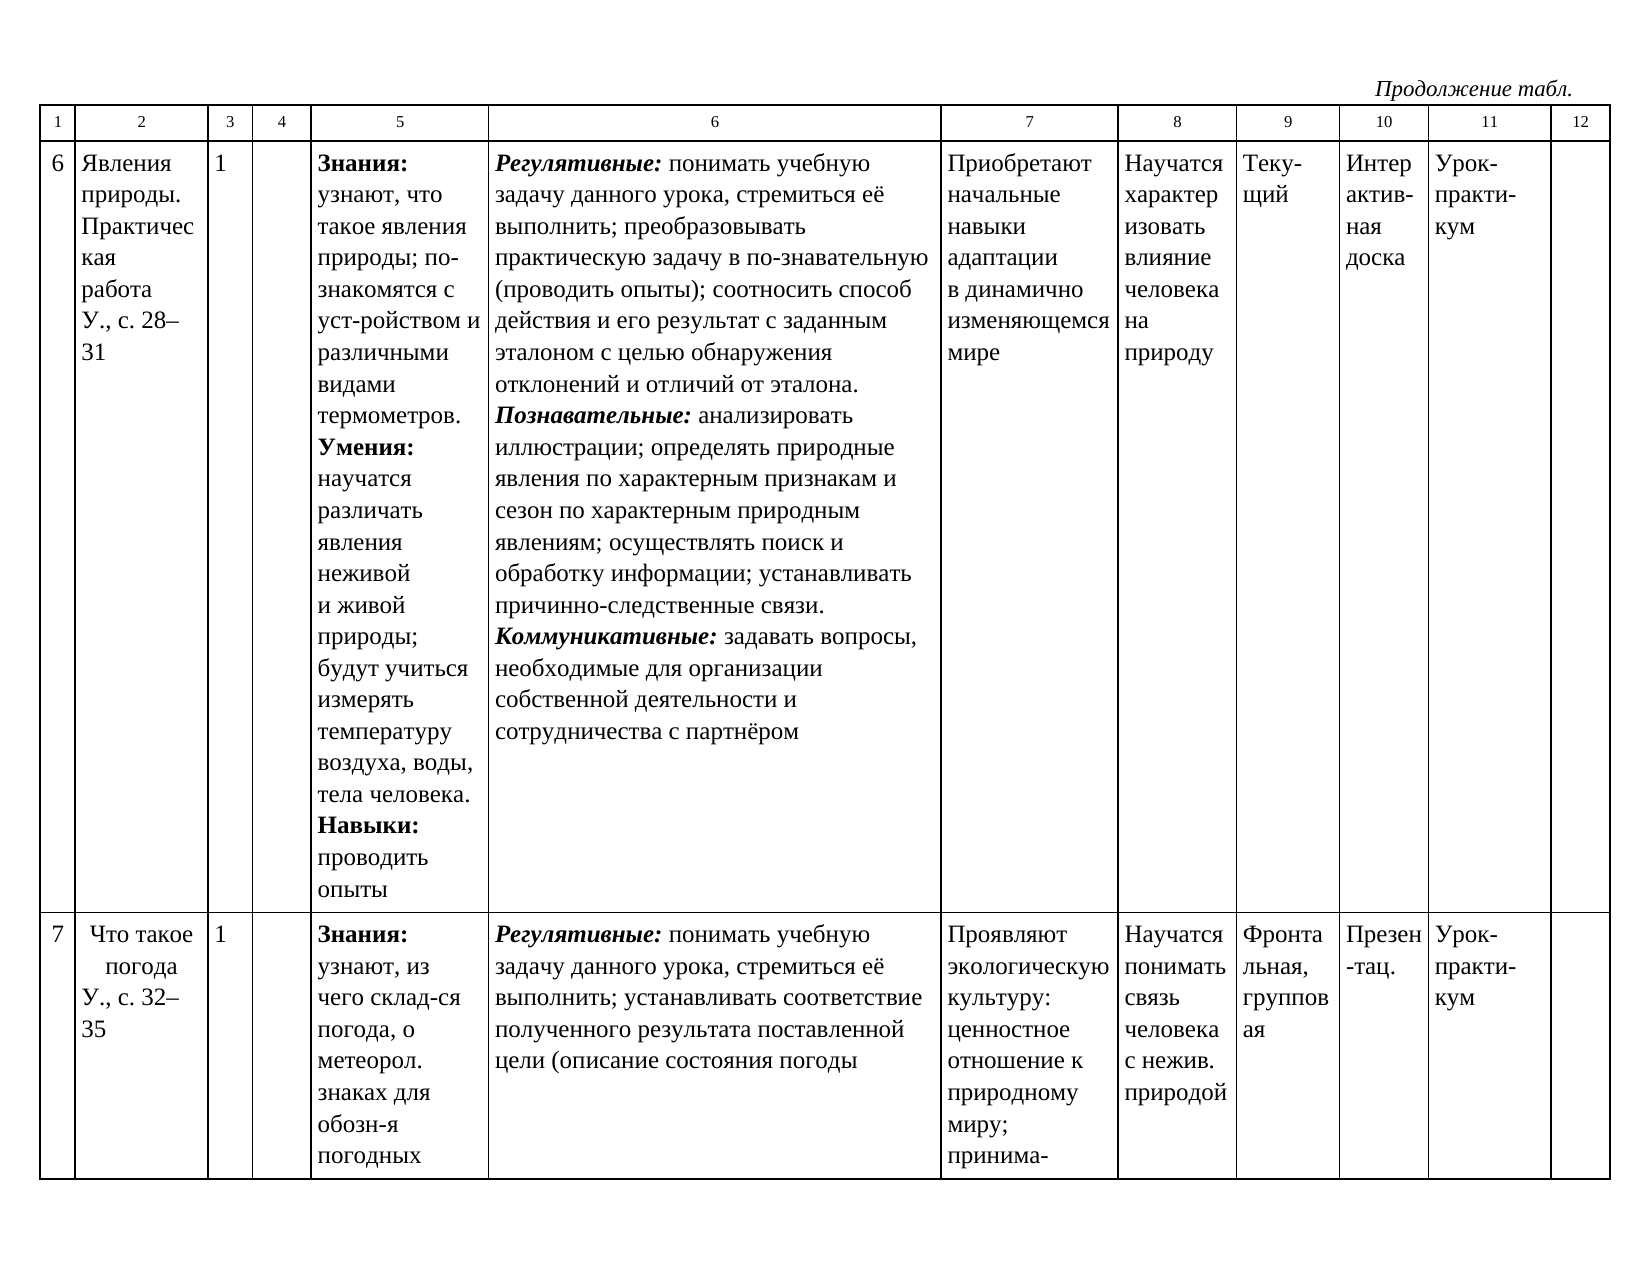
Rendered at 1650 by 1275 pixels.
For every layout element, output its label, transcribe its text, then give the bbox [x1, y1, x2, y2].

table_header 1 [41, 106, 74, 140]
table_header 8 [1119, 106, 1236, 140]
table_cell Урок-практи-кум [1429, 913, 1550, 1178]
text Продолжение табл. [75, 75, 1575, 101]
table_cell Презен-тац. [1340, 913, 1428, 1178]
table_header 4 [253, 106, 310, 140]
table_cell 1 [209, 142, 252, 912]
table_header 7 [942, 106, 1117, 140]
table_cell Явления природы. Практическая работа У., с. 28–31 [76, 142, 207, 912]
table_cell 6 [41, 142, 74, 912]
table_cell Что такое погода У., с. 32–35 [76, 913, 207, 1178]
table_cell Урок-практи-кум [1429, 142, 1550, 912]
table_cell Знания: узнают, из чего склад-ся погода, о метеорол. знаках для обозн-я погодных [312, 913, 488, 1178]
table_cell [253, 913, 310, 1178]
table_cell Фронтальная, групповая [1237, 913, 1339, 1178]
table_cell Интерактив-ная доска [1340, 142, 1428, 912]
table_cell Проявляют экологическую культуру: ценностное отношение к природному миру; принима- [942, 913, 1117, 1178]
table_cell Знания: узнают, что такое явления природы; по-знакомятся с уст-ройством и различными видами термометров. Умения: научатся различать явления неживой и живой природы; будут учиться измерять температуру воздуха, воды, тела человека. Навыки: проводить опыты [312, 142, 488, 912]
table_cell Теку-щий [1237, 142, 1339, 912]
table_cell [1552, 142, 1609, 912]
table_header 11 [1429, 106, 1550, 140]
table_header 9 [1237, 106, 1339, 140]
table_cell [1552, 913, 1609, 1178]
table_cell Приобретают начальные навыки адаптации в динамично изменяющемся мире [942, 142, 1117, 912]
table_cell Научатся характеризовать влияние человека на природу [1119, 142, 1236, 912]
table_header 3 [209, 106, 252, 140]
table_header 2 [76, 106, 207, 140]
table_header 5 [312, 106, 488, 140]
table_cell Регулятивные: понимать учебную задачу данного урока, стремиться её выполнить; устанавливать соответствие полученного результата поставленной цели (описание состояния погоды [489, 913, 940, 1178]
table_cell 7 [41, 913, 74, 1178]
table_cell Регулятивные: понимать учебную задачу данного урока, стремиться её выполнить; преобразовывать практическую задачу в по-знавательную (проводить опыты); соотносить способ действия и его результат с заданным эталоном с целью обнаружения отклонений и отличий от эталона. Познавательные: анализировать иллюстрации; определять природные явления по характерным признакам и сезон по характерным природным явлениям; осуществлять поиск и обработку информации; устанавливать причинно-следственные связи. Коммуникативные: задавать вопросы, необходимые для организации собственной деятельности и сотрудничества с партнёром [489, 142, 940, 912]
table_header 10 [1340, 106, 1428, 140]
table_cell Научатсяпонимать связь человека с нежив. природой [1119, 913, 1236, 1178]
table_cell [253, 142, 310, 912]
table_header 12 [1552, 106, 1609, 140]
table_header 6 [489, 106, 940, 140]
table_cell 1 [209, 913, 252, 1178]
